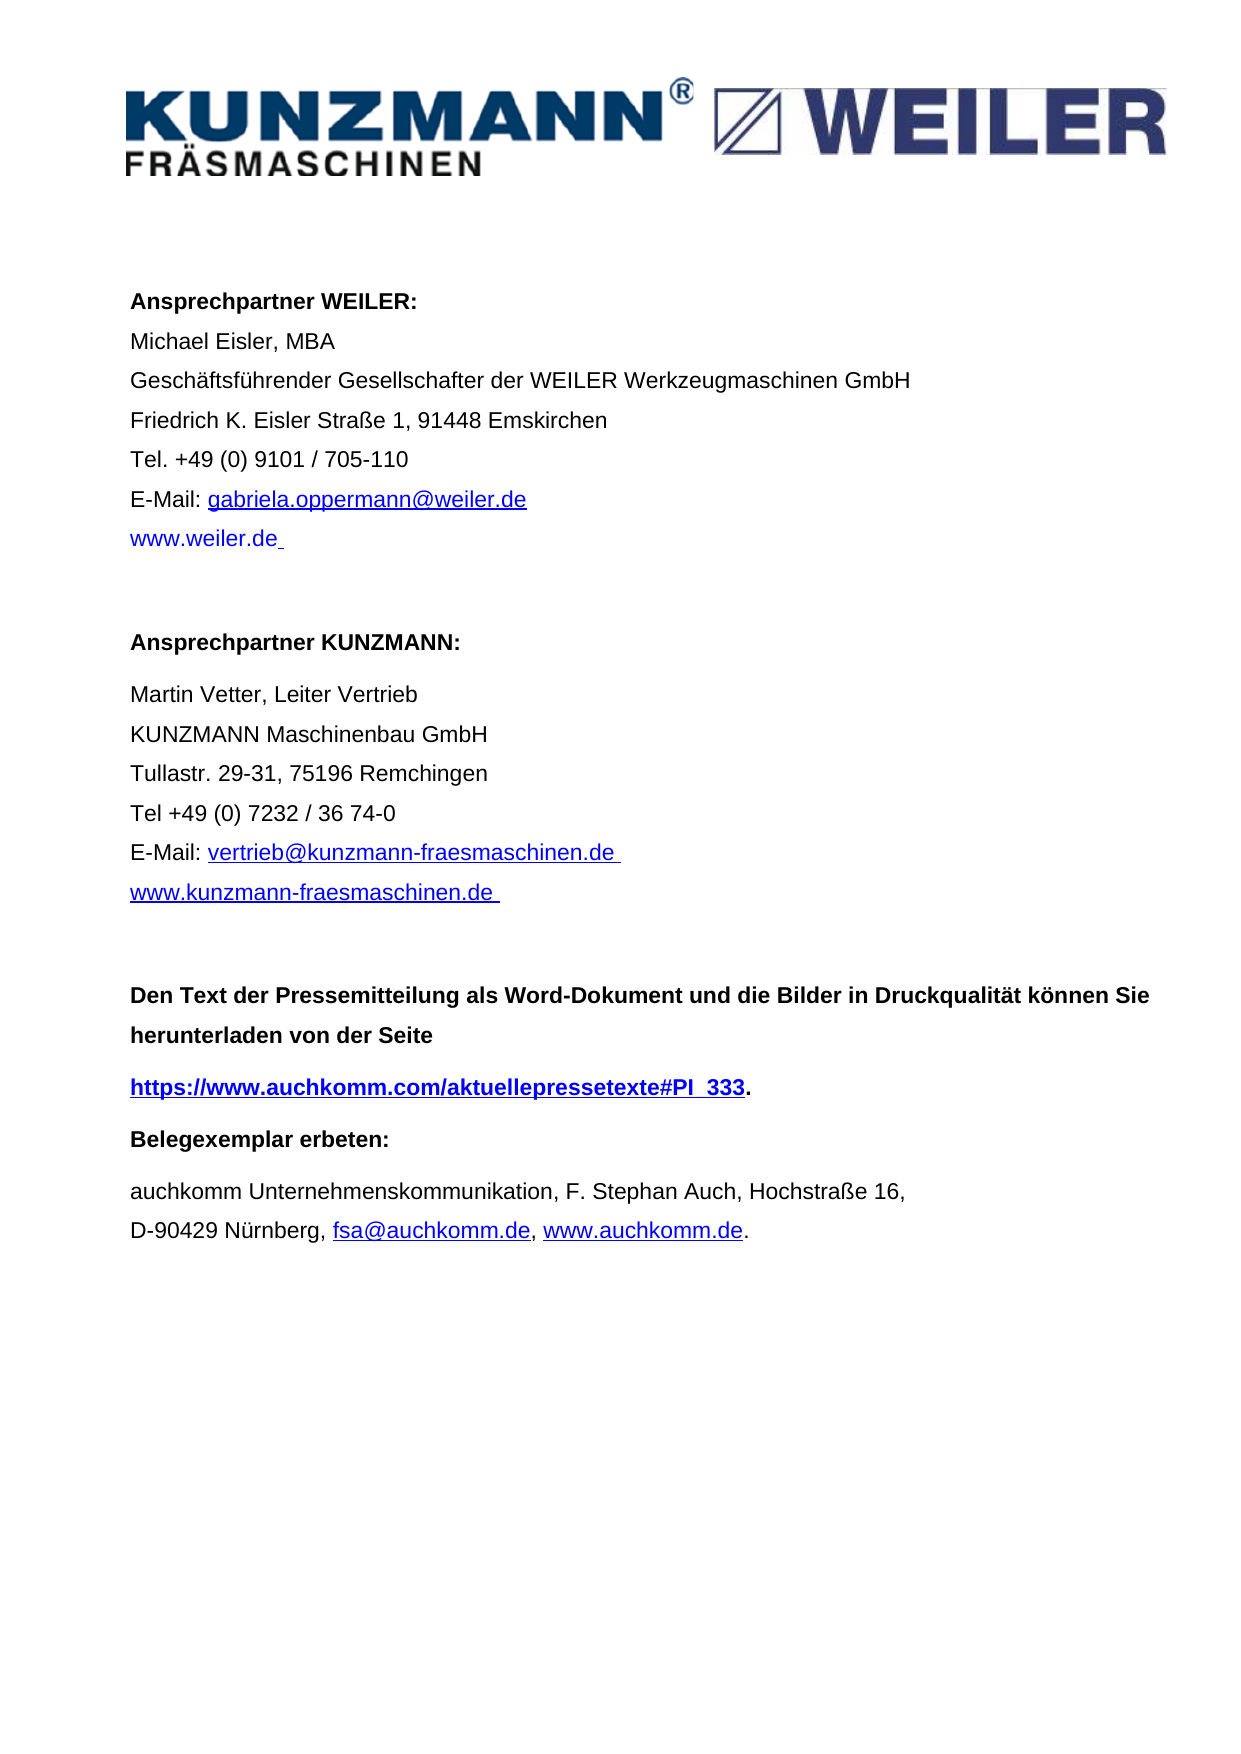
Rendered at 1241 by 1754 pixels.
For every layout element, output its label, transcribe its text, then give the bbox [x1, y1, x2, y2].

text Den Text der Pressemitteilung als Word-Dokument und die Bilder in Druckqualität können Sie herunterladen von der Seite [130, 982, 1167, 1048]
text https://www.auchkomm.com/aktuellepressetexte#PI_333. [130, 1074, 1167, 1100]
text Ansprechpartner WEILER: Michael Eisler, MBA Geschäftsführender Gesellschafter der WEILER Werkzeugmaschinen GmbH Friedrich K. Eisler Straße 1, 91448 Emskirchen Tel. +49 (0) 9101 / 705-110 E-Mail: gabriela.oppermann@weiler.de www.weiler.de [130, 288, 1167, 551]
picture [124, 77, 694, 175]
picture [714, 88, 1167, 155]
text auchkomm Unternehmenskommunikation, F. Stephan Auch, Hochstraße 16, D-90429 Nürnberg, fsa@auchkomm.de, www.auchkomm.de. [130, 1178, 1167, 1244]
text Belegexemplar erbeten: [130, 1126, 1167, 1152]
text Ansprechpartner KUNZMANN: [130, 629, 1167, 655]
text Martin Vetter, Leiter Vertrieb KUNZMANN Maschinenbau GmbH Tullastr. 29-31, 75196 Remchingen Tel +49 (0) 7232 / 36 74-0 E-Mail: vertrieb@kunzmann-fraesmaschinen.de www.kunzmann-fraesmaschinen.de [130, 681, 1167, 905]
